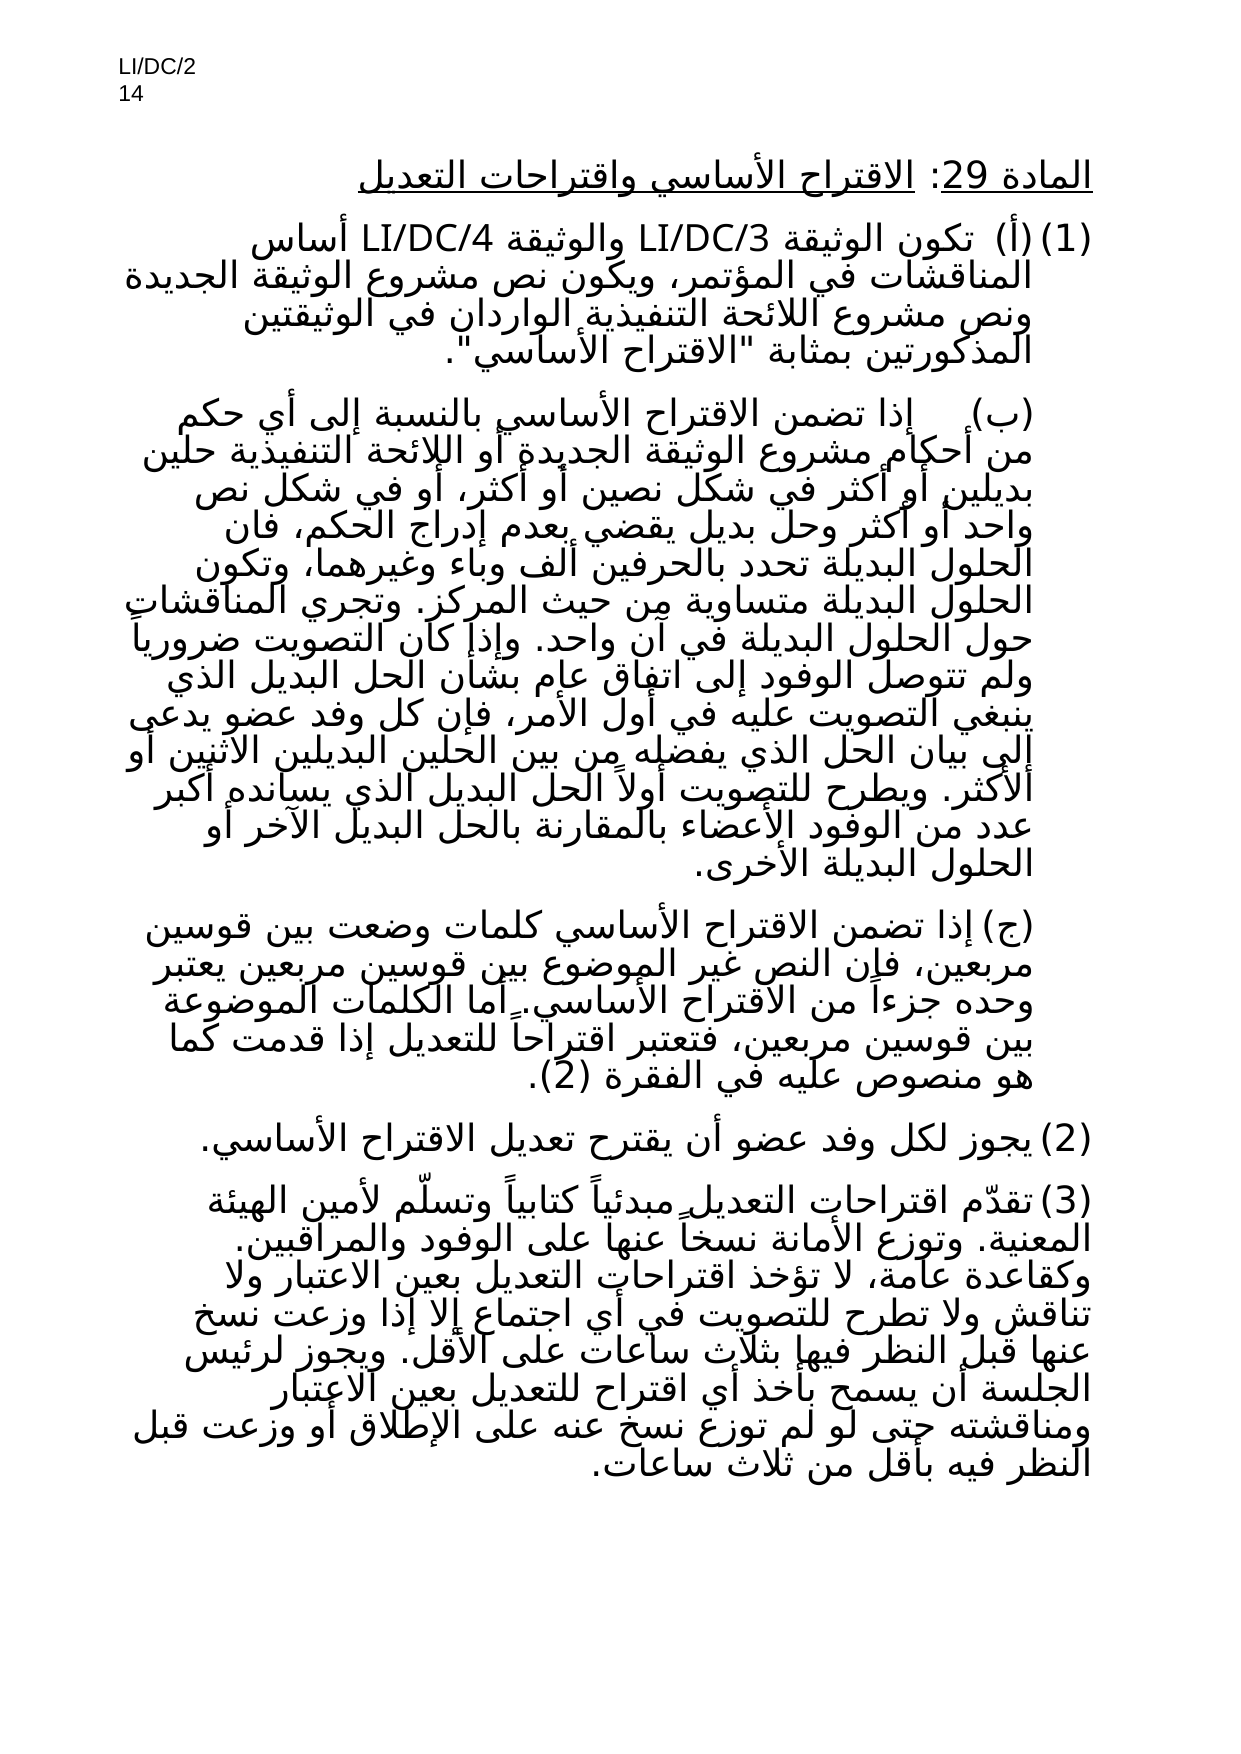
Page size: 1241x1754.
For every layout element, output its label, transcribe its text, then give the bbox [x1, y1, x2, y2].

text (ب) إذا تضمن الاقتراح الأساسي بالنسبة إلى أي حكم من أحكام مشروع الوثيقة الجديدة أو اللائحة التنفيذية حلين بديلين أو أكثر في شكل نصين أو أكثر، أو في شكل نص واحد أو أكثر وحل بديل يقضي بعدم إدراج الحكم، فان الحلول البديلة تحدد بالحرفين ألف وباء وغيرهما، وتكون الحلول البديلة متساوية من حيث المركز. وتجري المناقشات حول الحلول البديلة في آن واحد. وإذا كان التصويت ضرورياً ولم تتوصل الوفود إلى اتفاق عام بشأن الحل البديل الذي ينبغي التصويت عليه في أول الأمر، فإن كل وفد عضو يدعى إلى بيان الحل الذي يفضله من بين الحلين البديلين الاثنين أو الأكثر. ويطرح للتصويت أولاً الحل البديل الذي يسانده أكبر عدد من الوفود الأعضاء بالمقارنة بالحل البديل الآخر أو الحلول البديلة الأخرى. [118, 396, 1034, 883]
text المادة 29: الاقتراح الأساسي واقتراحات التعديل [118, 158, 1092, 196]
text (3) تقدّم اقتراحات التعديل مبدئياً كتابياً وتسلّم لأمين الهيئة المعنية. وتوزع الأمانة نسخاً عنها على الوفود والمراقبين. وكقاعدة عامة، لا تؤخذ اقتراحات التعديل بعين الاعتبار ولا تناقش ولا تطرح للتصويت في أي اجتماع إلا إذا وزعت نسخ عنها قبل النظر فيها بثلاث ساعات على الأقل. ويجوز لرئيس الجلسة أن يسمح بأخذ أي اقتراح للتعديل بعين الاعتبار ومناقشته حتى لو لم توزع نسخ عنه على الإطلاق أو وزعت قبل النظر فيه بأقل من ثلاث ساعات. [118, 1183, 1092, 1483]
text (ج) إذا تضمن الاقتراح الأساسي كلمات وضعت بين قوسين مربعين، فان النص غير الموضوع بين قوسين مربعين يعتبر وحده جزءاً من الاقتراح الأساسي. أما الكلمات الموضوعة بين قوسين مربعين، فتعتبر اقتراحاً للتعديل إذا قدمت كما هو منصوص عليه في الفقرة (2). [118, 908, 1034, 1096]
text (1) (أ) تكون الوثيقة LI/DC/3 والوثيقة LI/DC/4 أساس المناقشات في المؤتمر، ويكون نص مشروع الوثيقة الجديدة ونص مشروع اللائحة التنفيذية الواردان في الوثيقتين المذكورتين بمثابة "الاقتراح الأساسي". [118, 221, 1092, 371]
text (2) يجوز لكل وفد عضو أن يقترح تعديل الاقتراح الأساسي. [118, 1121, 1092, 1158]
